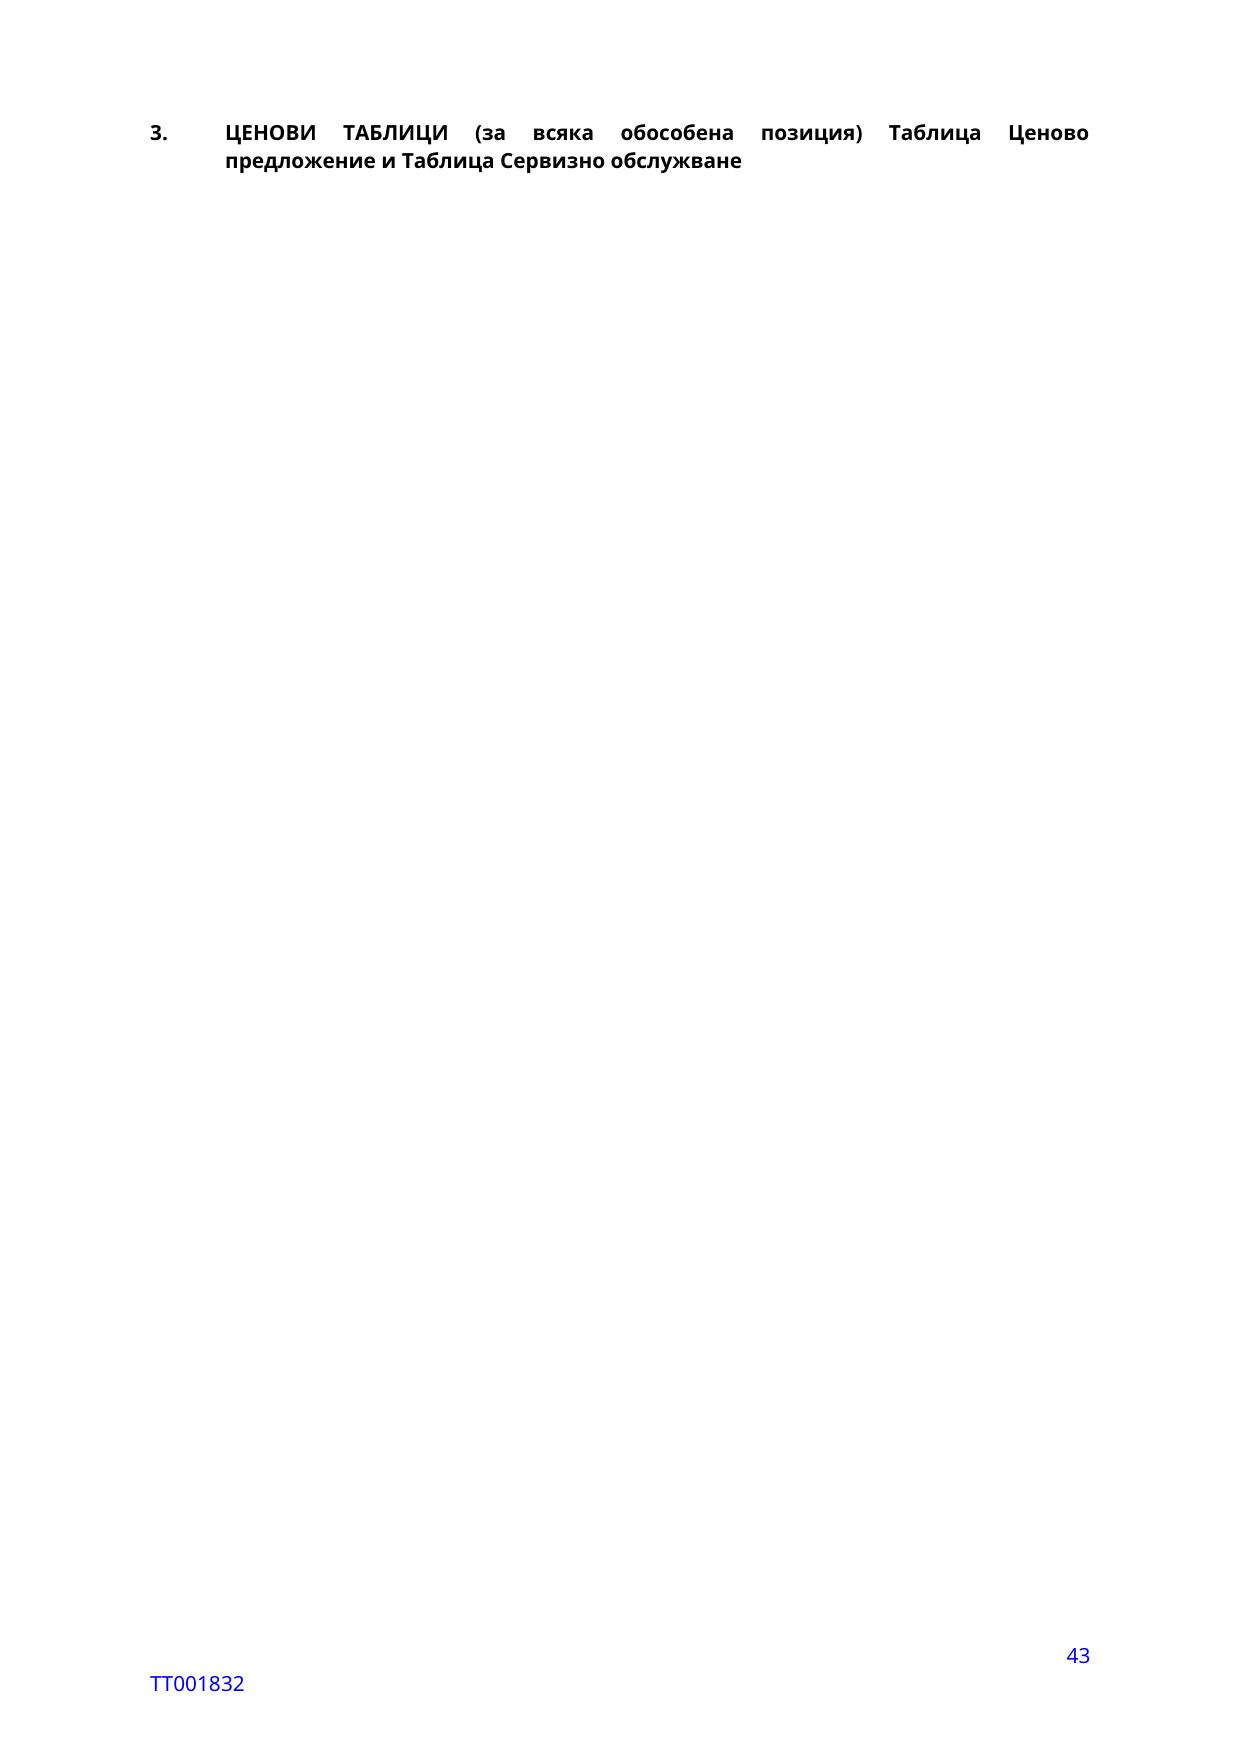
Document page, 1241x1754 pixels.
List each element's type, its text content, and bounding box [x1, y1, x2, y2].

list ЦЕНОВИ ТАБЛИЦИ (за всяка обособена позиция) Таблица Ценово предложение и Таблица Сервизно обслужване [150, 118, 1090, 175]
